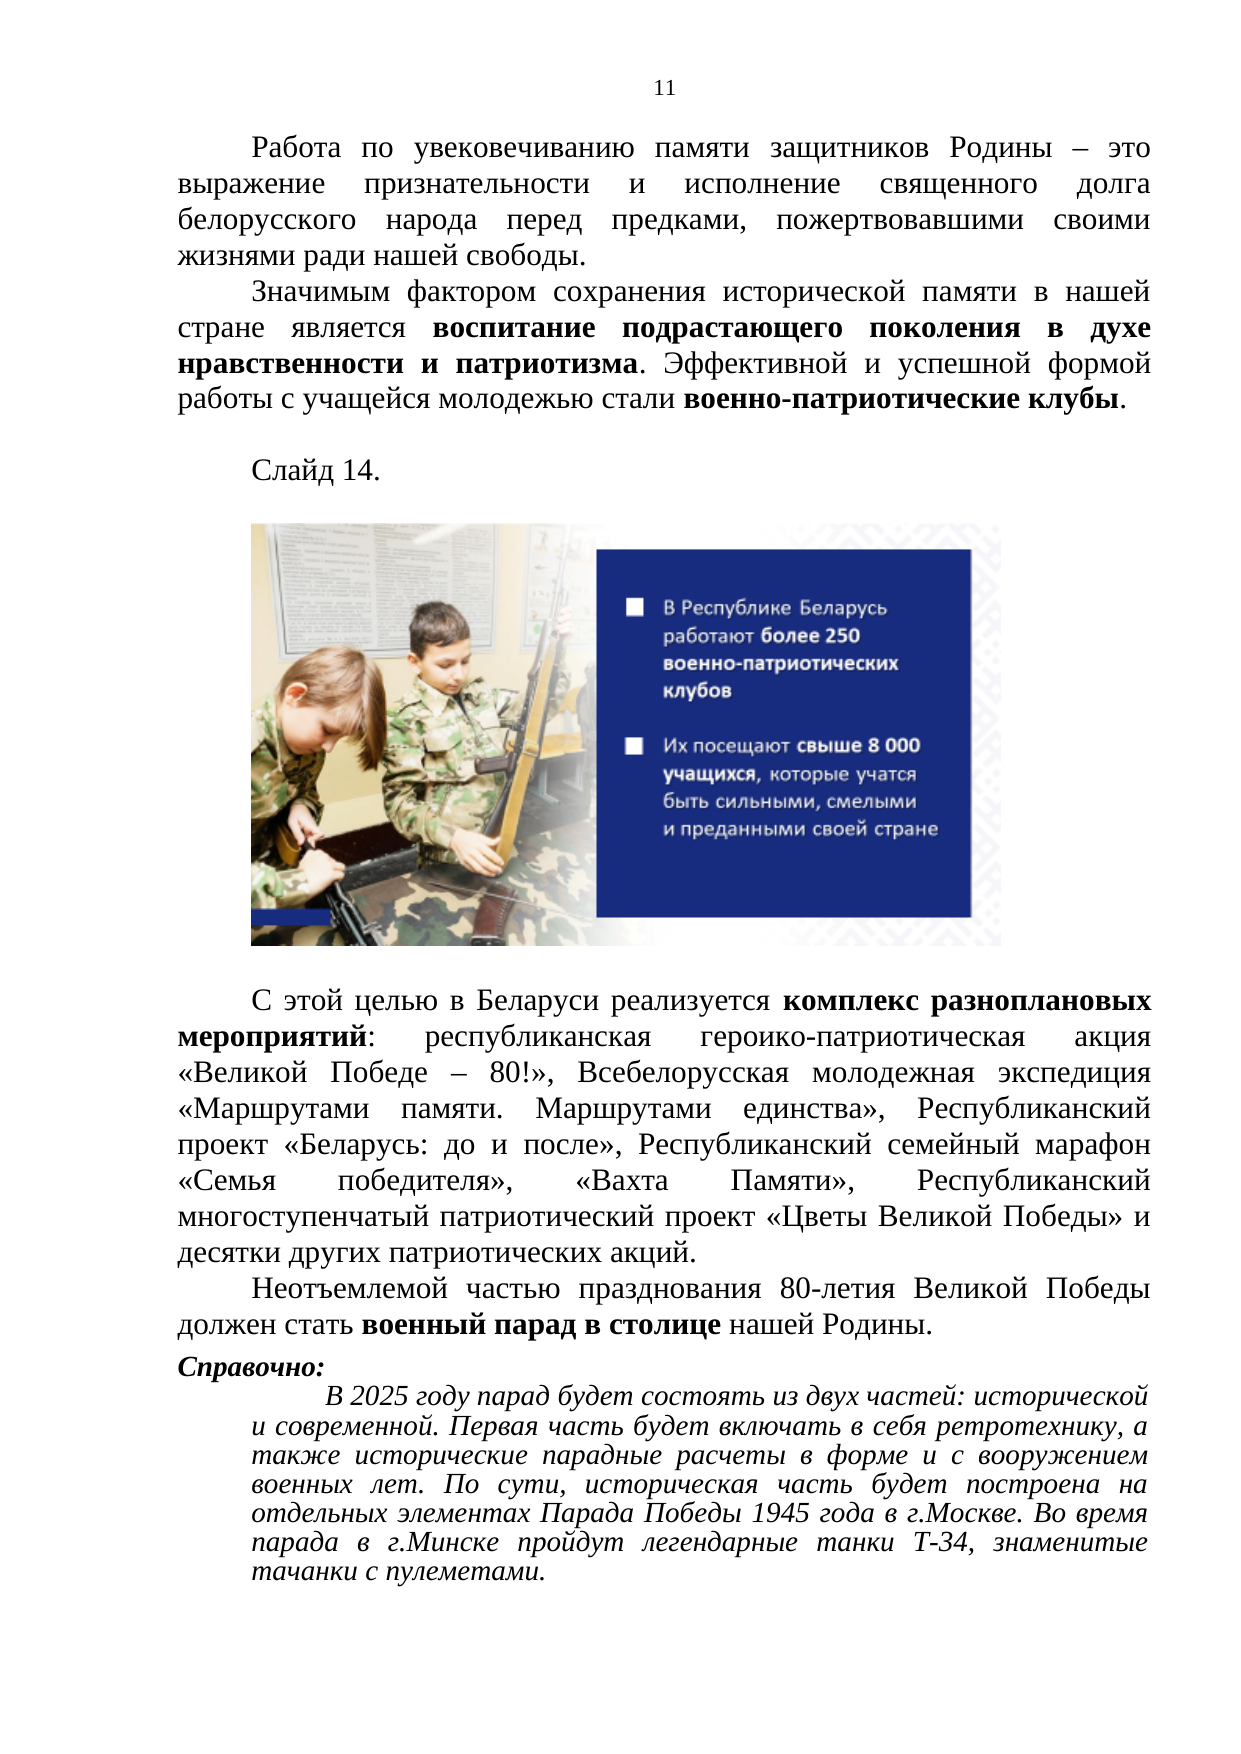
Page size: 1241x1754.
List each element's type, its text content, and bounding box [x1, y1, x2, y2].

text Слайд 14. [177, 452, 1152, 488]
text Работа по увековечиванию памяти защитников Родины – это выражение признательности и исполнение священного долга белорусского народа перед предками, пожертвовавшими своими жизнями ради нашей свободы. [177, 128, 1152, 272]
text В 2025 году парад будет состоять из двух частей: исторической и современной. Первая часть будет включать в себя ретротехнику, а также исторические парадные расчеты в форме и с вооружением военных лет. По сути, историческая часть будет построена на отдельных элементах Парада Победы 1945 года в г.Москве. Во время парада в г.Минске пройдут легендарные танки Т-34, знаменитые тачанки с пулеметами. [251, 1382, 1152, 1587]
text Значимым фактором сохранения исторической памяти в нашей стране является воспитание подрастающего поколения в духе нравственности и патриотизма. Эффективной и успешной формой работы с учащейся молодежью стали военно-патриотические клубы. [177, 272, 1152, 416]
text С этой целью в Беларуси реализуется комплекс разноплановых мероприятий: республиканская героико-патриотическая акция «Великой Победе – 80!», Всебелорусская молодежная экспедиция «Маршрутами памяти. Маршрутами единства», Республиканский проект «Беларусь: до и после», Республиканский семейный марафон «Семья победителя», «Вахта Памяти», Республиканский многоступенчатый патриотический проект «Цветы Великой Победы» и десятки других патриотических акций. [177, 981, 1152, 1269]
text Неотъемлемой частью празднования 80-летия Великой Победы должен стать военный парад в столице нашей Родины. [177, 1269, 1152, 1341]
text Справочно: [177, 1353, 1152, 1382]
picture [251, 523, 1002, 946]
